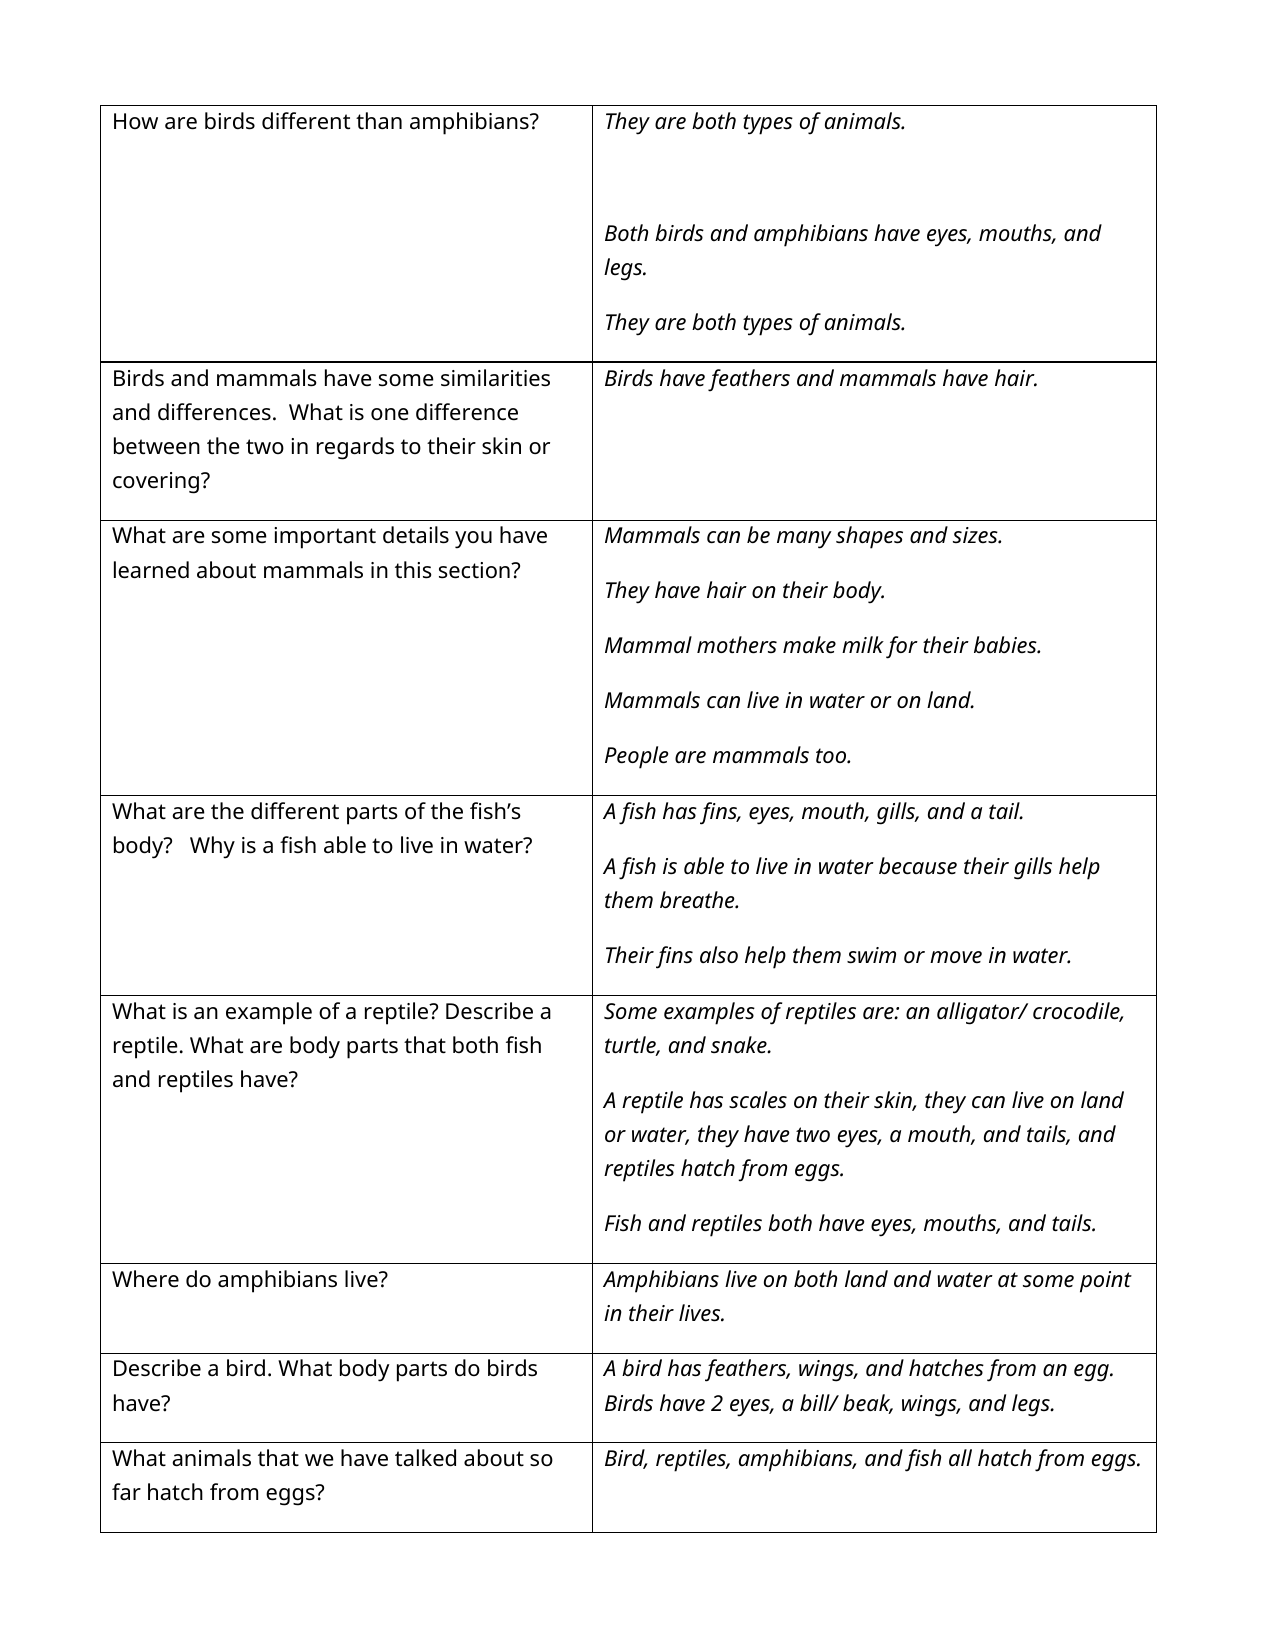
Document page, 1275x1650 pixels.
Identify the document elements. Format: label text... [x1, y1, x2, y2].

table_cell Mammals can be many shapes and sizes. They have hair on their body. Mammal mothers make milk for their babies. Mammals can live in water or on land. People are mammals too. [593, 521, 1156, 795]
table_cell What animals that we have talked about so far hatch from eggs? [101, 1443, 592, 1532]
table_cell A fish has fins, eyes, mouth, gills, and a tail. A fish is able to live in water because their gills help them breathe. Their fins also help them swim or move in water. [593, 796, 1156, 995]
table_cell Some examples of reptiles are: an alligator/ crocodile, turtle, and snake. A reptile has scales on their skin, they can live on land or water, they have two eyes, a mouth, and tails, and reptiles hatch from eggs. Fish and reptiles both have eyes, mouths, and tails. [593, 996, 1156, 1263]
table_cell Where do amphibians live? [101, 1264, 592, 1352]
table_cell Describe a bird. What body parts do birds have? [101, 1354, 592, 1442]
table_cell What is an example of a reptile? Describe a reptile. What are body parts that both fish and reptiles have? [101, 996, 592, 1263]
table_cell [101, 106, 592, 361]
table_cell Amphibians live on both land and water at some point in their lives. [593, 1264, 1156, 1352]
table_cell Birds have feathers and mammals have hair. [593, 363, 1156, 519]
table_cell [593, 106, 1156, 361]
table_cell Birds and mammals have some similarities and differences. What is one difference between the two in regards to their skin or covering? [101, 363, 592, 519]
table_cell Bird, reptiles, amphibians, and fish all hatch from eggs. [593, 1443, 1156, 1532]
table_cell A bird has feathers, wings, and hatches from an egg. Birds have 2 eyes, a bill/ beak, wings, and legs. [593, 1354, 1156, 1442]
table_cell What are some important details you have learned about mammals in this section? [101, 521, 592, 795]
table_cell What are the different parts of the fish’s body? Why is a fish able to live in water? [101, 796, 592, 995]
